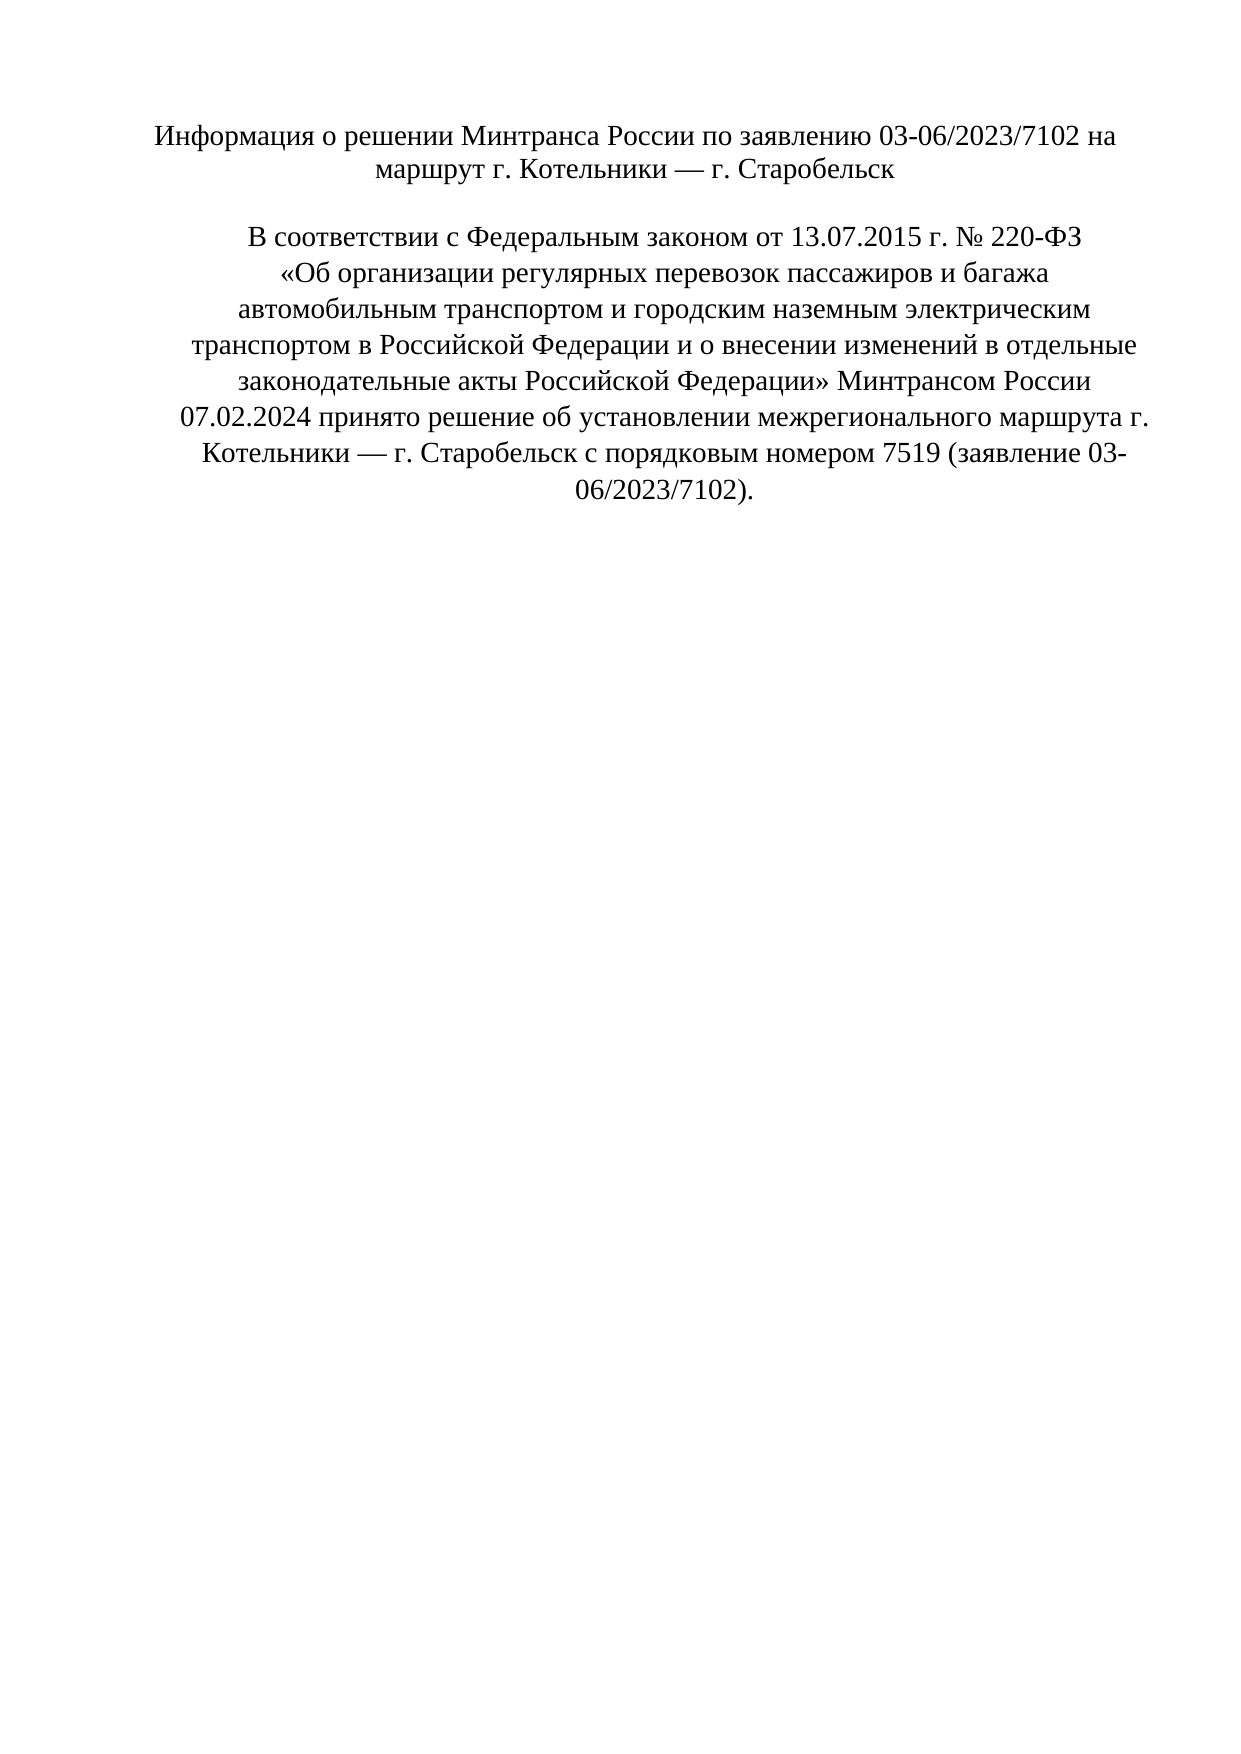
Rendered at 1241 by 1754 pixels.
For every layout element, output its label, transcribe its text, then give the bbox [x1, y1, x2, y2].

text Информация о решении Минтранса России по заявлению 03-06/2023/7102 на маршрут г. Котельники — г. Старобельск [118, 118, 1152, 185]
text В соответствии с Федеральным законом от 13.07.2015 г. № 220-ФЗ «Об организации регулярных перевозок пассажиров и багажа автомобильным транспортом и городским наземным электрическим транспортом в Российской Федерации и о внесении изменений в отдельные законодательные акты Российской Федерации» Минтрансом России 07.02.2024 принято решение об установлении межрегионального маршрута г. Котельники — г. Старобельск с порядковым номером 7519 (заявление 03-06/2023/7102). [177, 219, 1152, 505]
